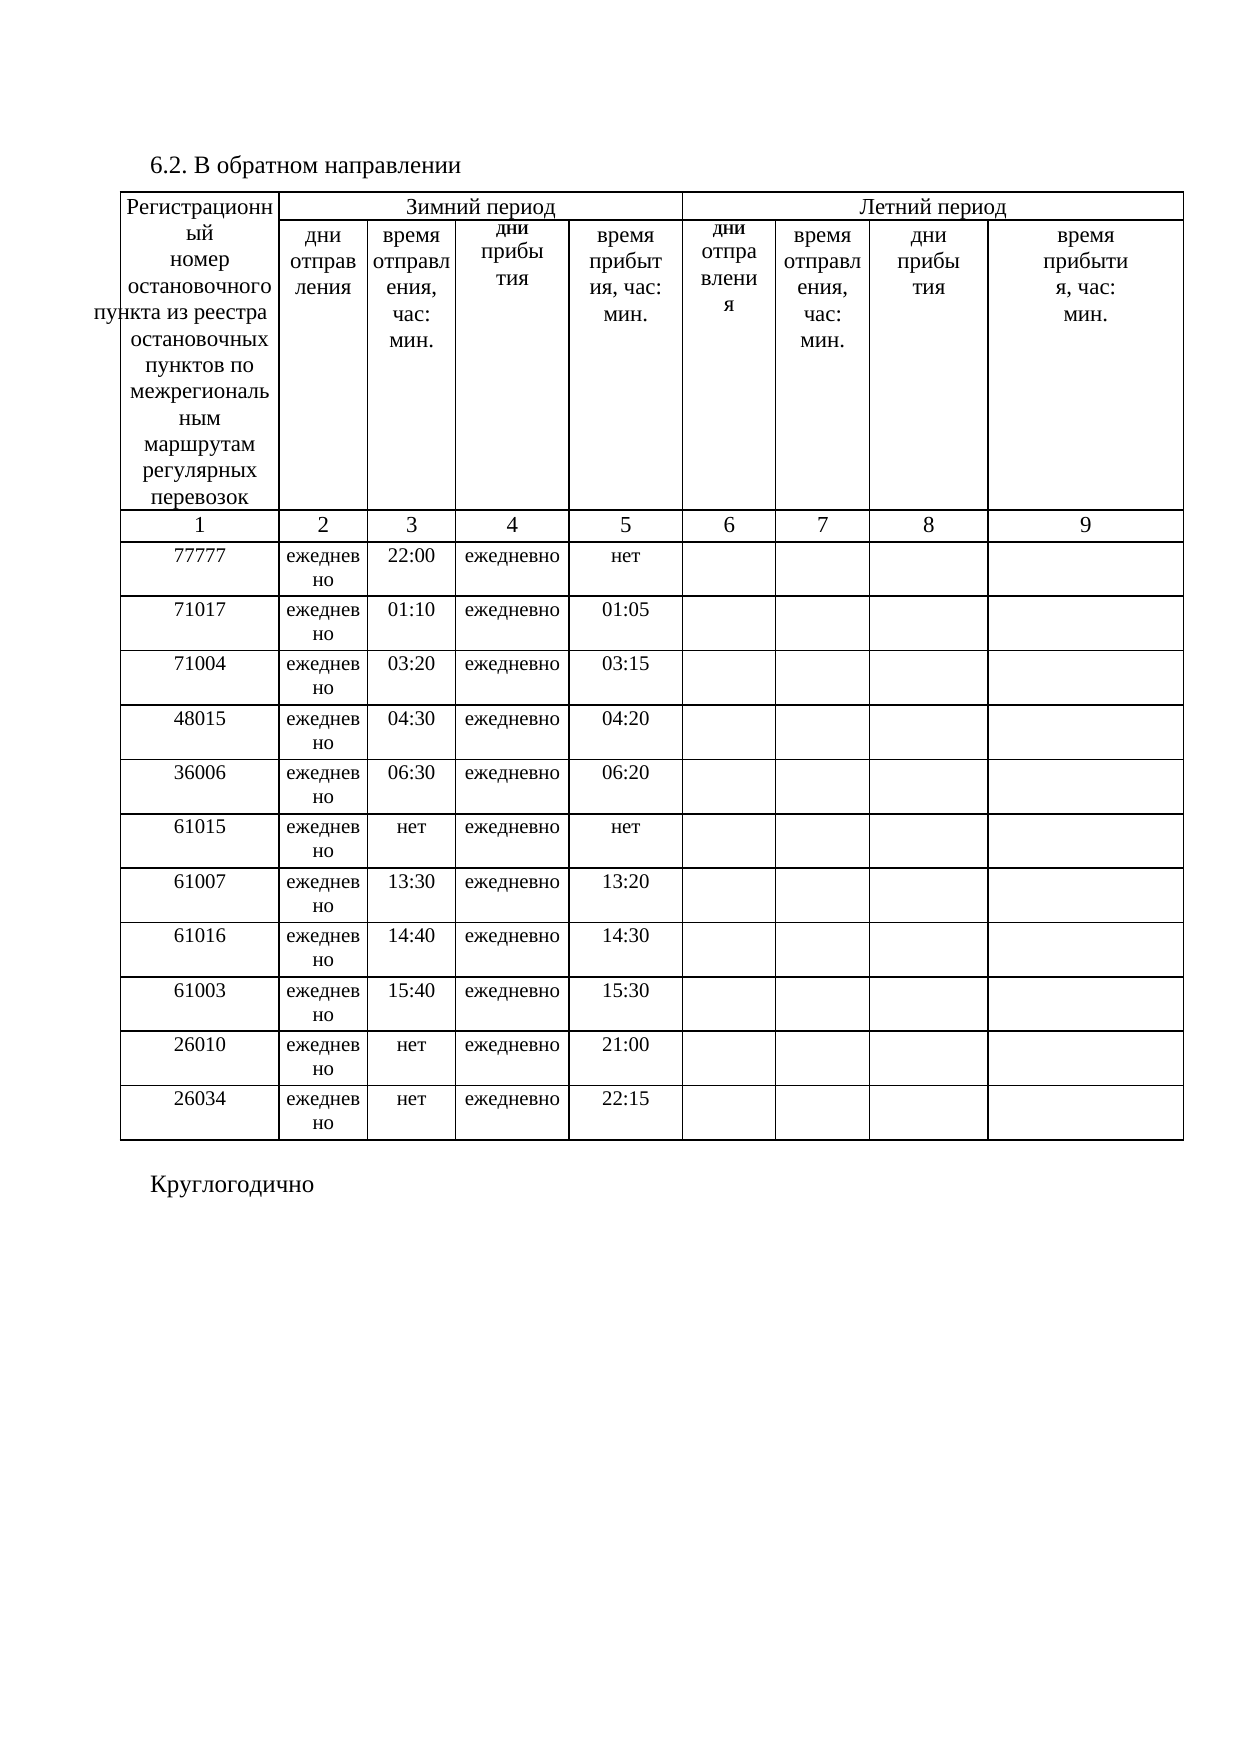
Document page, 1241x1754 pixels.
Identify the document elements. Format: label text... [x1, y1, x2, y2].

table_cell нет [570, 815, 682, 867]
table_cell [683, 978, 775, 1030]
table_cell 04:20 [570, 706, 682, 758]
table_cell [776, 597, 869, 650]
table_cell [683, 1086, 775, 1139]
table_cell [776, 815, 869, 867]
table_cell ежедневно [280, 923, 367, 976]
table_cell [870, 1086, 987, 1139]
table_cell время отправл ения, час: мин. [368, 221, 455, 509]
table_cell 4 [456, 511, 568, 541]
table_cell 26034 [121, 1086, 278, 1139]
table_cell дни отправ ления [280, 221, 367, 509]
table_cell 26010 [121, 1032, 278, 1085]
table_cell [989, 760, 1183, 813]
table_cell ежедневно [280, 760, 367, 813]
table_cell ежедневно [456, 923, 568, 976]
table_cell 8 [870, 511, 987, 541]
table_cell 2 [280, 511, 367, 541]
table_cell [870, 760, 987, 813]
table_cell [989, 815, 1183, 867]
table_cell [776, 1086, 869, 1139]
table_cell [989, 978, 1183, 1030]
table_cell [683, 869, 775, 922]
table_header Регистрационный номер остановочного пункта из реестра остановочных пунктов по межрегиональным маршрутам регулярных перевозок [121, 193, 278, 509]
table_cell ежедневно [456, 815, 568, 867]
table_cell [683, 760, 775, 813]
table_cell [989, 597, 1183, 650]
table_cell 04:30 [368, 706, 455, 758]
table_cell [683, 543, 775, 595]
table_cell 22:00 [368, 543, 455, 595]
table_cell 01:05 [570, 597, 682, 650]
table_cell нет [570, 543, 682, 595]
table_cell 9 [989, 511, 1183, 541]
table_cell 14:40 [368, 923, 455, 976]
table_header Летний период [683, 193, 1183, 219]
table_cell 71004 [121, 651, 278, 704]
table_cell ежедневно [456, 543, 568, 595]
table_cell ежедневно [456, 597, 568, 650]
table_cell [776, 760, 869, 813]
table_cell 61003 [121, 978, 278, 1030]
table_cell [989, 1086, 1183, 1139]
table_cell нет [368, 1032, 455, 1085]
text 6.2. В обратном направлении [150, 150, 1090, 179]
table_cell [870, 923, 987, 976]
table_cell ежедневно [280, 597, 367, 650]
table_cell 15:40 [368, 978, 455, 1030]
table_cell [683, 597, 775, 650]
table_cell [870, 543, 987, 595]
table_cell 61015 [121, 815, 278, 867]
table_cell 06:30 [368, 760, 455, 813]
table_cell 36006 [121, 760, 278, 813]
table_cell ежедневно [280, 869, 367, 922]
table_cell [776, 706, 869, 758]
table_cell 61007 [121, 869, 278, 922]
table_cell [870, 978, 987, 1030]
table_cell ежедневно [280, 1086, 367, 1139]
table_cell время прибыти я, час: мин. [989, 221, 1183, 509]
table_cell 15:30 [570, 978, 682, 1030]
table_cell [776, 869, 869, 922]
table_cell [989, 869, 1183, 922]
table_cell [989, 1032, 1183, 1085]
table_cell ежедневно [280, 651, 367, 704]
table_cell [776, 543, 869, 595]
table_cell ежедневно [456, 1086, 568, 1139]
table_cell [683, 1032, 775, 1085]
table_cell 03:20 [368, 651, 455, 704]
table_cell ежедневно [456, 651, 568, 704]
table_cell [683, 706, 775, 758]
table_cell 5 [570, 511, 682, 541]
table_cell [683, 651, 775, 704]
table_cell [683, 815, 775, 867]
table_header Зимний период [280, 193, 682, 219]
table_cell дни прибы тия [870, 221, 987, 509]
table_cell 48015 [121, 706, 278, 758]
table_cell ДНИ отпра влени я [683, 221, 775, 509]
table_cell [989, 651, 1183, 704]
text Круглогодично [150, 1169, 1090, 1198]
table_cell [870, 706, 987, 758]
table_cell 13:20 [570, 869, 682, 922]
table_cell ежедневно [280, 706, 367, 758]
table_cell [776, 1032, 869, 1085]
table_cell ежедневно [456, 869, 568, 922]
table_cell время прибыт ия, час: мин. [570, 221, 682, 509]
table_cell ежедневно [456, 978, 568, 1030]
table_cell ДНИ прибы тия [456, 221, 568, 509]
table_cell 01:10 [368, 597, 455, 650]
table_cell [776, 651, 869, 704]
table_cell ежедневно [456, 760, 568, 813]
table_cell ежедневно [280, 1032, 367, 1085]
table_cell ежедневно [280, 815, 367, 867]
table_cell время отправл ения, час: мин. [776, 221, 869, 509]
table_cell 1 [121, 511, 278, 541]
table_cell [870, 815, 987, 867]
table_cell 77777 [121, 543, 278, 595]
table_cell [870, 597, 987, 650]
table_cell нет [368, 1086, 455, 1139]
table_cell [870, 869, 987, 922]
table_cell ежедневно [456, 1032, 568, 1085]
table_cell 7 [776, 511, 869, 541]
table_cell 03:15 [570, 651, 682, 704]
table_cell 21:00 [570, 1032, 682, 1085]
table_cell 61016 [121, 923, 278, 976]
table_cell нет [368, 815, 455, 867]
table_cell [870, 1032, 987, 1085]
table_cell ежедневно [280, 978, 367, 1030]
table_cell [776, 978, 869, 1030]
table_cell 06:20 [570, 760, 682, 813]
table_cell 14:30 [570, 923, 682, 976]
table_cell 22:15 [570, 1086, 682, 1139]
table_cell [989, 706, 1183, 758]
table_cell 71017 [121, 597, 278, 650]
table_cell [870, 651, 987, 704]
table_cell [683, 923, 775, 976]
table_cell ежедневно [456, 706, 568, 758]
table_cell 3 [368, 511, 455, 541]
table_cell 13:30 [368, 869, 455, 922]
table_cell [989, 923, 1183, 976]
table_cell [776, 923, 869, 976]
table_cell 6 [683, 511, 775, 541]
table_cell ежедневно [280, 543, 367, 595]
table_cell [989, 543, 1183, 595]
